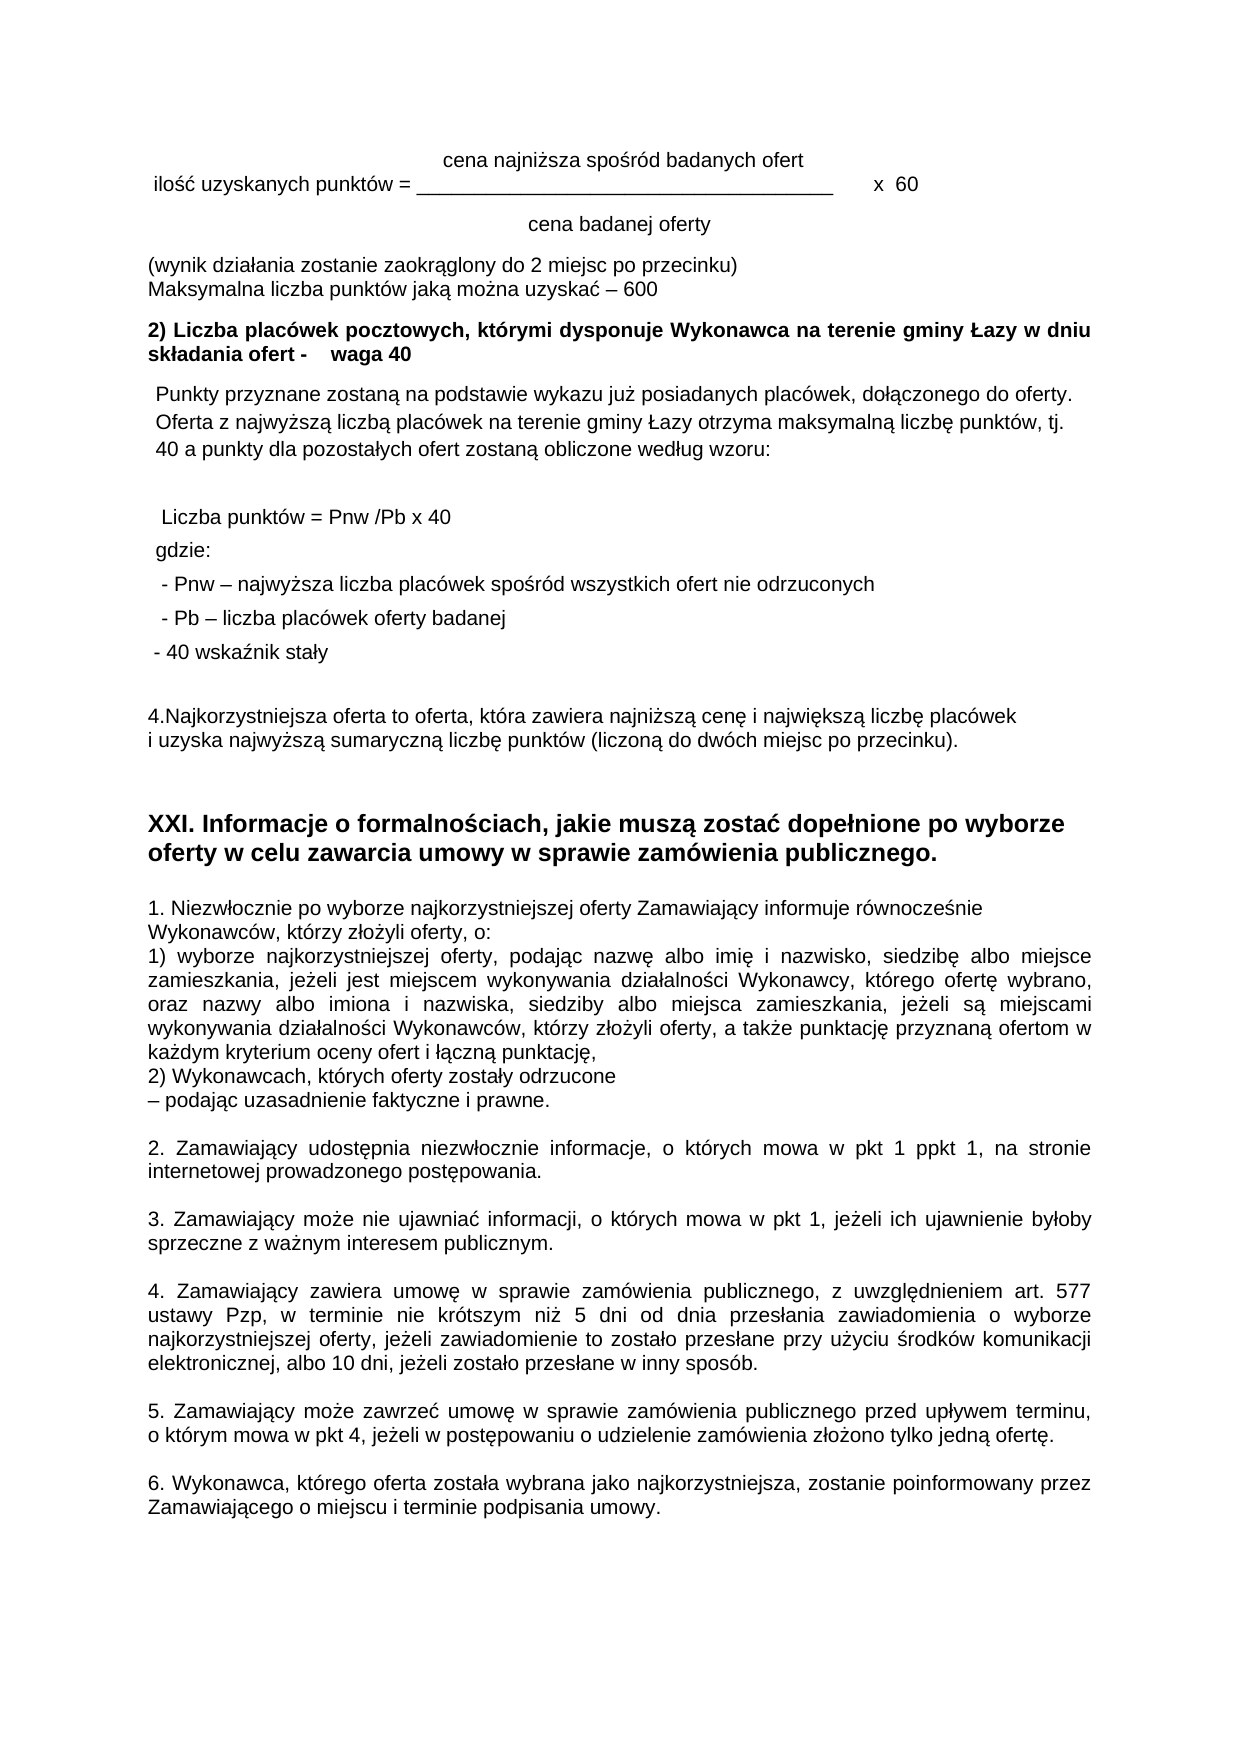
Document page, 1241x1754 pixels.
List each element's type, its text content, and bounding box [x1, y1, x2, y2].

text - Pnw – najwyższa liczba placówek spośród wszystkich ofert nie odrzuconych [155, 572, 1093, 596]
text cena badanej oferty [148, 212, 1093, 236]
text 1. Niezwłocznie po wyborze najkorzystniejszej oferty Zamawiający informuje równocześnie [148, 896, 1093, 920]
text 4.Najkorzystniejsza oferta to oferta, która zawiera najniższą cenę i największą liczbę placówek i uzyska najwyższą sumaryczną liczbę punktów (liczoną do dwóch miejsc po przecinku). [148, 704, 1093, 752]
text 5. Zamawiający może zawrzeć umowę w sprawie zamówienia publicznego przed upływem terminu, o którym mowa w pkt 4, jeżeli w postępowaniu o udzielenie zamówienia złożono tylko jedną ofertę. [148, 1399, 1093, 1447]
text (wynik działania zostanie zaokrąglony do 2 miejsc po przecinku) Maksymalna liczba punktów jaką można uzyskać – 600 [148, 253, 1093, 301]
text XXI. Informacje o formalnościach, jakie muszą zostać dopełnione po wyborze oferty w celu zawarcia umowy w sprawie zamówienia publicznego. [148, 809, 1093, 867]
text - Pb – liczba placówek oferty badanej [155, 606, 1093, 630]
text Punkty przyznane zostaną na podstawie wykazu już posiadanych placówek, dołączonego do oferty. Oferta z najwyższą liczbą placówek na terenie gminy Łazy otrzyma maksymalną liczbę punktów, tj. 40 a punkty dla pozostałych ofert zostaną obliczone według wzoru: [155, 382, 1093, 461]
text 3. Zamawiający może nie ujawniać informacji, o których mowa w pkt 1, jeżeli ich ujawnienie byłoby sprzeczne z ważnym interesem publicznym. [148, 1207, 1093, 1255]
text gdzie: [155, 538, 1093, 562]
text Liczba punktów = Pnw /Pb x 40 [155, 504, 1093, 528]
text - 40 wskaźnik stały [148, 639, 1093, 663]
text – podając uzasadnienie faktyczne i prawne. [148, 1087, 1093, 1111]
text 1) wyborze najkorzystniejszej oferty, podając nazwę albo imię i nazwisko, siedzibę albo miejsce zamieszkania, jeżeli jest miejscem wykonywania działalności Wykonawcy, którego ofertę wybrano, oraz nazwy albo imiona i nazwiska, siedziby albo miejsca zamieszkania, jeżeli są miejscami wykonywania działalności Wykonawców, którzy złożyli oferty, a także punktację przyznaną ofertom w każdym kryterium oceny ofert i łączną punktację, [148, 944, 1093, 1063]
text 2) Liczba placówek pocztowych, którymi dysponuje Wykonawca na terenie gminy Łazy w dniu składania ofert - waga 40 [148, 317, 1093, 365]
text cena najniższa spośród badanych ofert ilość uzyskanych punktów = ____________________________________ x 60 [148, 148, 1093, 196]
text 4. Zamawiający zawiera umowę w sprawie zamówienia publicznego, z uwzględnieniem art. 577 ustawy Pzp, w terminie nie krótszym niż 5 dni od dnia przesłania zawiadomienia o wyborze najkorzystniejszej oferty, jeżeli zawiadomienie to zostało przesłane przy użyciu środków komunikacji elektronicznej, albo 10 dni, jeżeli zostało przesłane w inny sposób. [148, 1279, 1093, 1375]
text 2) Wykonawcach, których oferty zostały odrzucone [148, 1063, 1093, 1087]
text 2. Zamawiający udostępnia niezwłocznie informacje, o których mowa w pkt 1 ppkt 1, na stronie internetowej prowadzonego postępowania. [148, 1135, 1093, 1183]
text Wykonawców, którzy złożyli oferty, o: [148, 920, 1093, 944]
text 6. Wykonawca, którego oferta została wybrana jako najkorzystniejsza, zostanie poinformowany przez Zamawiającego o miejscu i terminie podpisania umowy. [148, 1471, 1093, 1519]
